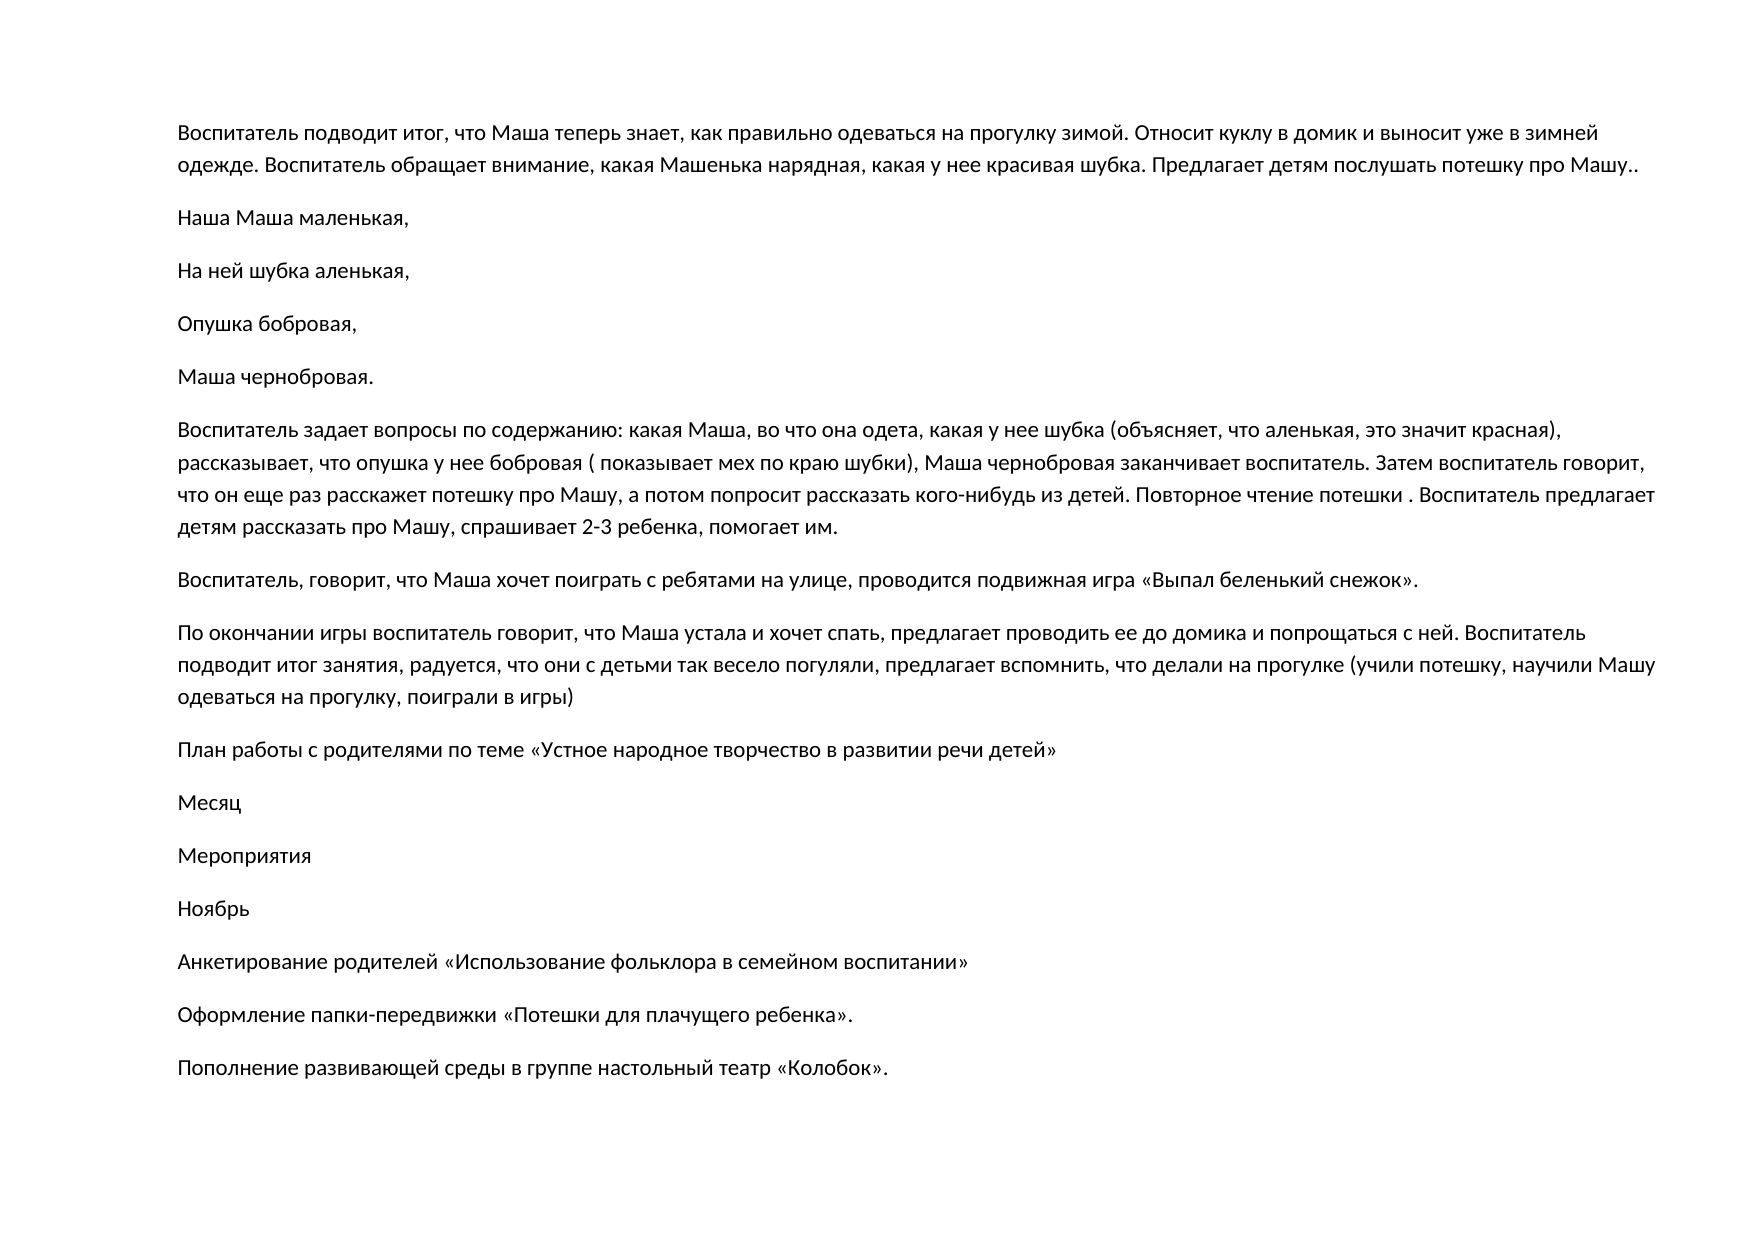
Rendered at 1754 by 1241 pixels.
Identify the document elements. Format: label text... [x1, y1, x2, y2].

text Маша чернобровая. [177, 362, 1665, 390]
text Оформление папки-передвижки «Потешки для плачущего ребенка». [177, 1001, 1665, 1028]
text По окончании игры воспитатель говорит, что Маша устала и хочет спать, предлагает проводить ее до домика и попрощаться с ней. Воспитатель подводит итог занятия, радуется, что они с детьми так весело погуляли, предлагает вспомнить, что делали на прогулке (учили потешку, научили Машу одеваться на прогулку, поиграли в игры) [177, 618, 1665, 710]
text Воспитатель подводит итог, что Маша теперь знает, как правильно одеваться на прогулку зимой. Относит куклу в домик и выносит уже в зимней одежде. Воспитатель обращает внимание, какая Машенька нарядная, какая у нее красивая шубка. Предлагает детям послушать потешку про Машу.. [177, 118, 1665, 178]
text Ноябрь [177, 894, 1665, 922]
text Наша Маша маленькая, [177, 203, 1665, 231]
text Воспитатель, говорит, что Маша хочет поиграть с ребятами на улице, проводится подвижная игра «Выпал беленький снежок». [177, 565, 1665, 593]
text На ней шубка аленькая, [177, 256, 1665, 284]
text Месяц [177, 788, 1665, 816]
text Мероприятия [177, 841, 1665, 869]
text План работы с родителями по теме «Устное народное творчество в развитии речи детей» [177, 735, 1665, 763]
text Воспитатель задает вопросы по содержанию: какая Маша, во что она одета, какая у нее шубка (объясняет, что аленькая, это значит красная), рассказывает, что опушка у нее бобровая ( показывает мех по краю шубки), Маша чернобровая заканчивает воспитатель. Затем воспитатель говорит, что он еще раз расскажет потешку про Машу, а потом попросит рассказать кого-нибудь из детей. Повторное чтение потешки . Воспитатель предлагает детям рассказать про Машу, спрашивает 2-3 ребенка, помогает им. [177, 415, 1665, 540]
text Опушка бобровая, [177, 309, 1665, 337]
text Пополнение развивающей среды в группе настольный театр «Колобок». [177, 1053, 1665, 1082]
text Анкетирование родителей «Использование фольклора в семейном воспитании» [177, 947, 1665, 976]
